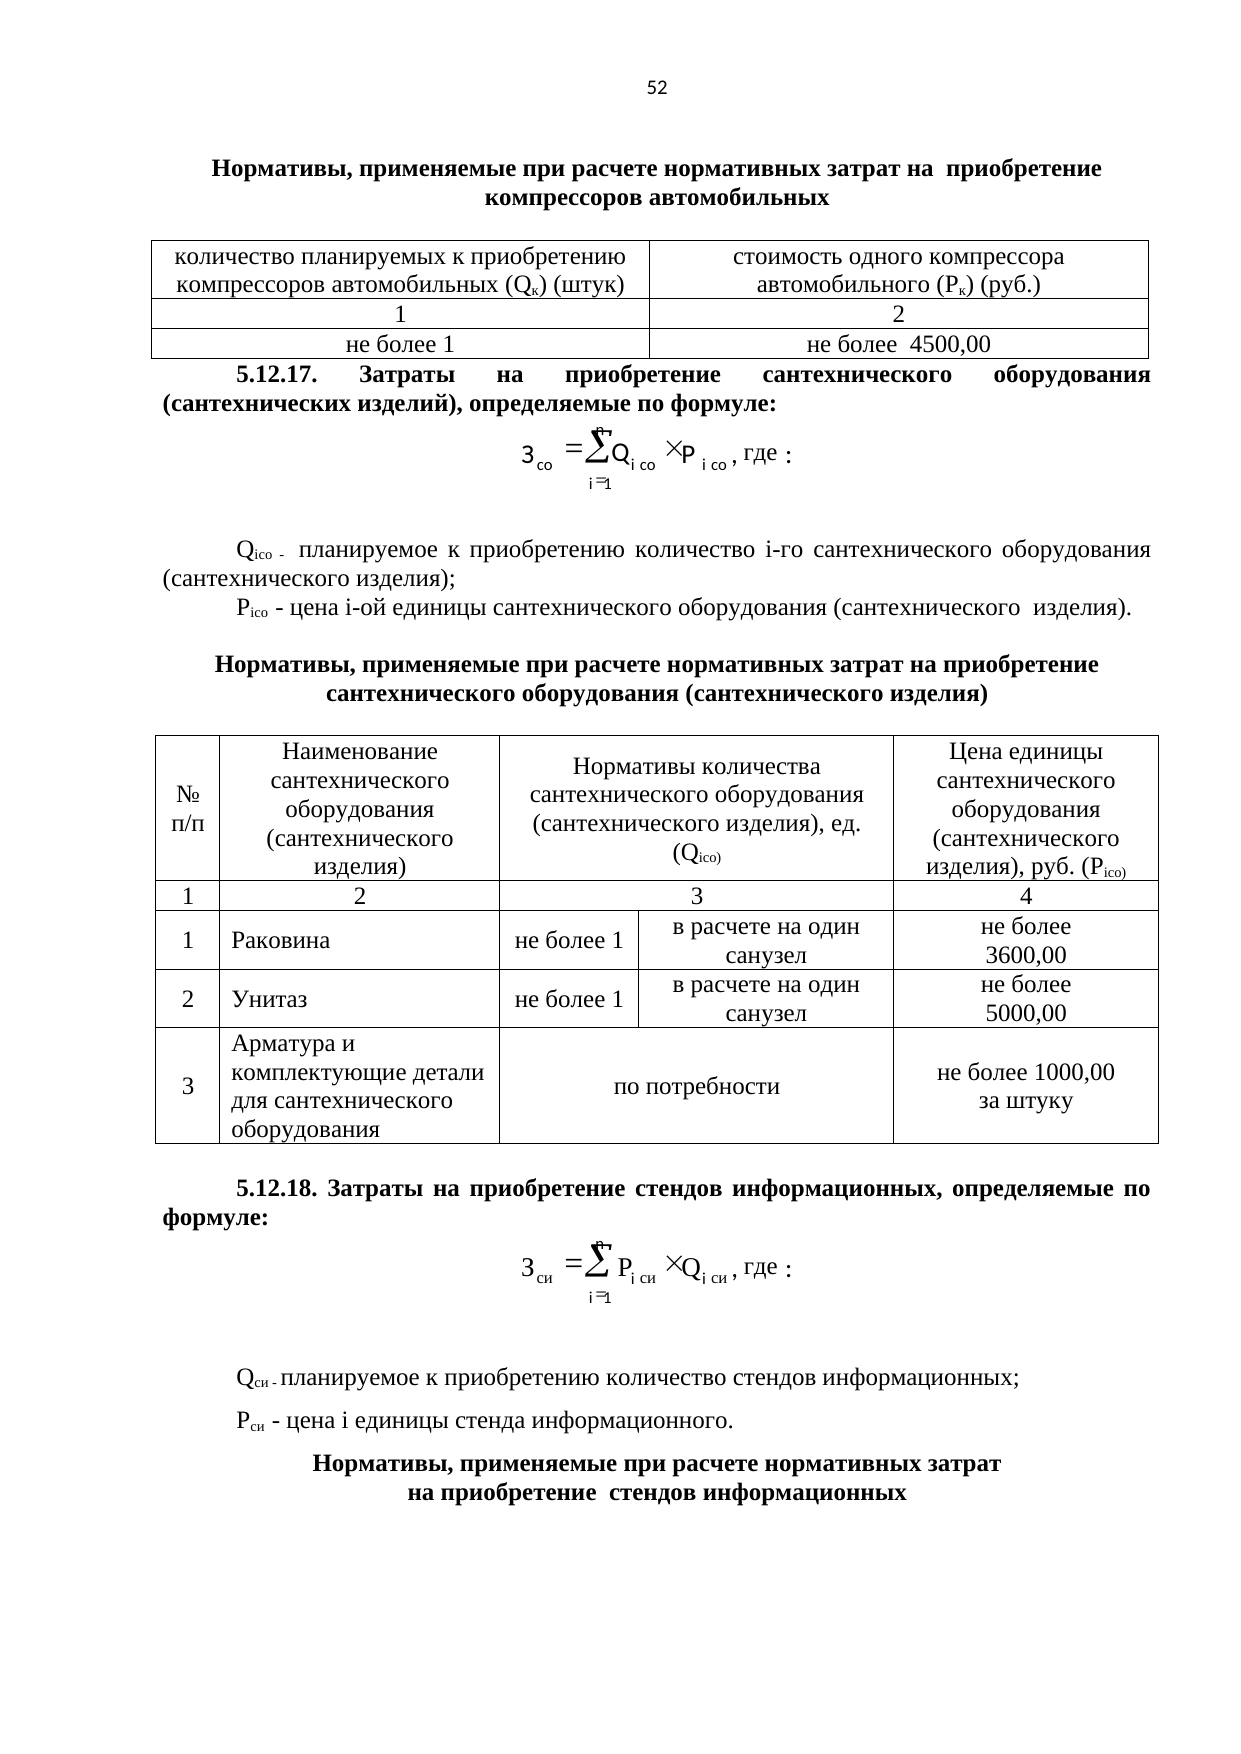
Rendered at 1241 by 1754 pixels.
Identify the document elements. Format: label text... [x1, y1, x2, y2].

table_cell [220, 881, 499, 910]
text 5.12.17. Затраты на приобретение сантехнического оборудования (сантехнических изделий), определяемые по формуле: [162, 359, 1152, 416]
text Qiсо - планируемое к приобретению количество i-го сантехнического оборудования (сантехнического изделия); [162, 534, 1152, 592]
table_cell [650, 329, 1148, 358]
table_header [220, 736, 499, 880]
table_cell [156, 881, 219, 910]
text Piсо - цена i-ой единицы сантехнического оборудования (сантехнического изделия). [162, 592, 1152, 620]
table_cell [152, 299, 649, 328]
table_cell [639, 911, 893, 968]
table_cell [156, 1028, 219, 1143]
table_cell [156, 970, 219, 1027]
text на приобретение стендов информационных [162, 1477, 1152, 1506]
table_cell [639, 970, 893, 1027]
text Qси - планируемое к приобретению количество стендов информационных; [162, 1362, 1152, 1391]
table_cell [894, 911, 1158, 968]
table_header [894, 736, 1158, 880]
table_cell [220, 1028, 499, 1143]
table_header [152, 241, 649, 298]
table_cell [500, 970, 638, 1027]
text Нормативы, применяемые при расчете нормативных затрат на приобретение сантехнического оборудования (сантехнического изделия) [162, 649, 1152, 707]
text Нормативы, применяемые при расчете нормативных затрат на приобретение компрессоров автомобильных [162, 153, 1152, 211]
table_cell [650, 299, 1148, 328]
text Pси - цена i единицы стенда информационного. [162, 1405, 1152, 1434]
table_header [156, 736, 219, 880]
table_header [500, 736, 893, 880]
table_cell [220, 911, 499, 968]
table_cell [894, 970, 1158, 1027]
text 5.12.18. Затраты на приобретение стендов информационных, определяемые по формуле: [162, 1173, 1152, 1230]
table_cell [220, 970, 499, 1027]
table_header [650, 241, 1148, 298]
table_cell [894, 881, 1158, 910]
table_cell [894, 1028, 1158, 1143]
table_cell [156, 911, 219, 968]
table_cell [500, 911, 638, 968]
text Нормативы, применяемые при расчете нормативных затрат [162, 1448, 1152, 1477]
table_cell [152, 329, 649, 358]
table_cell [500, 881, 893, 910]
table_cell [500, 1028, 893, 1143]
